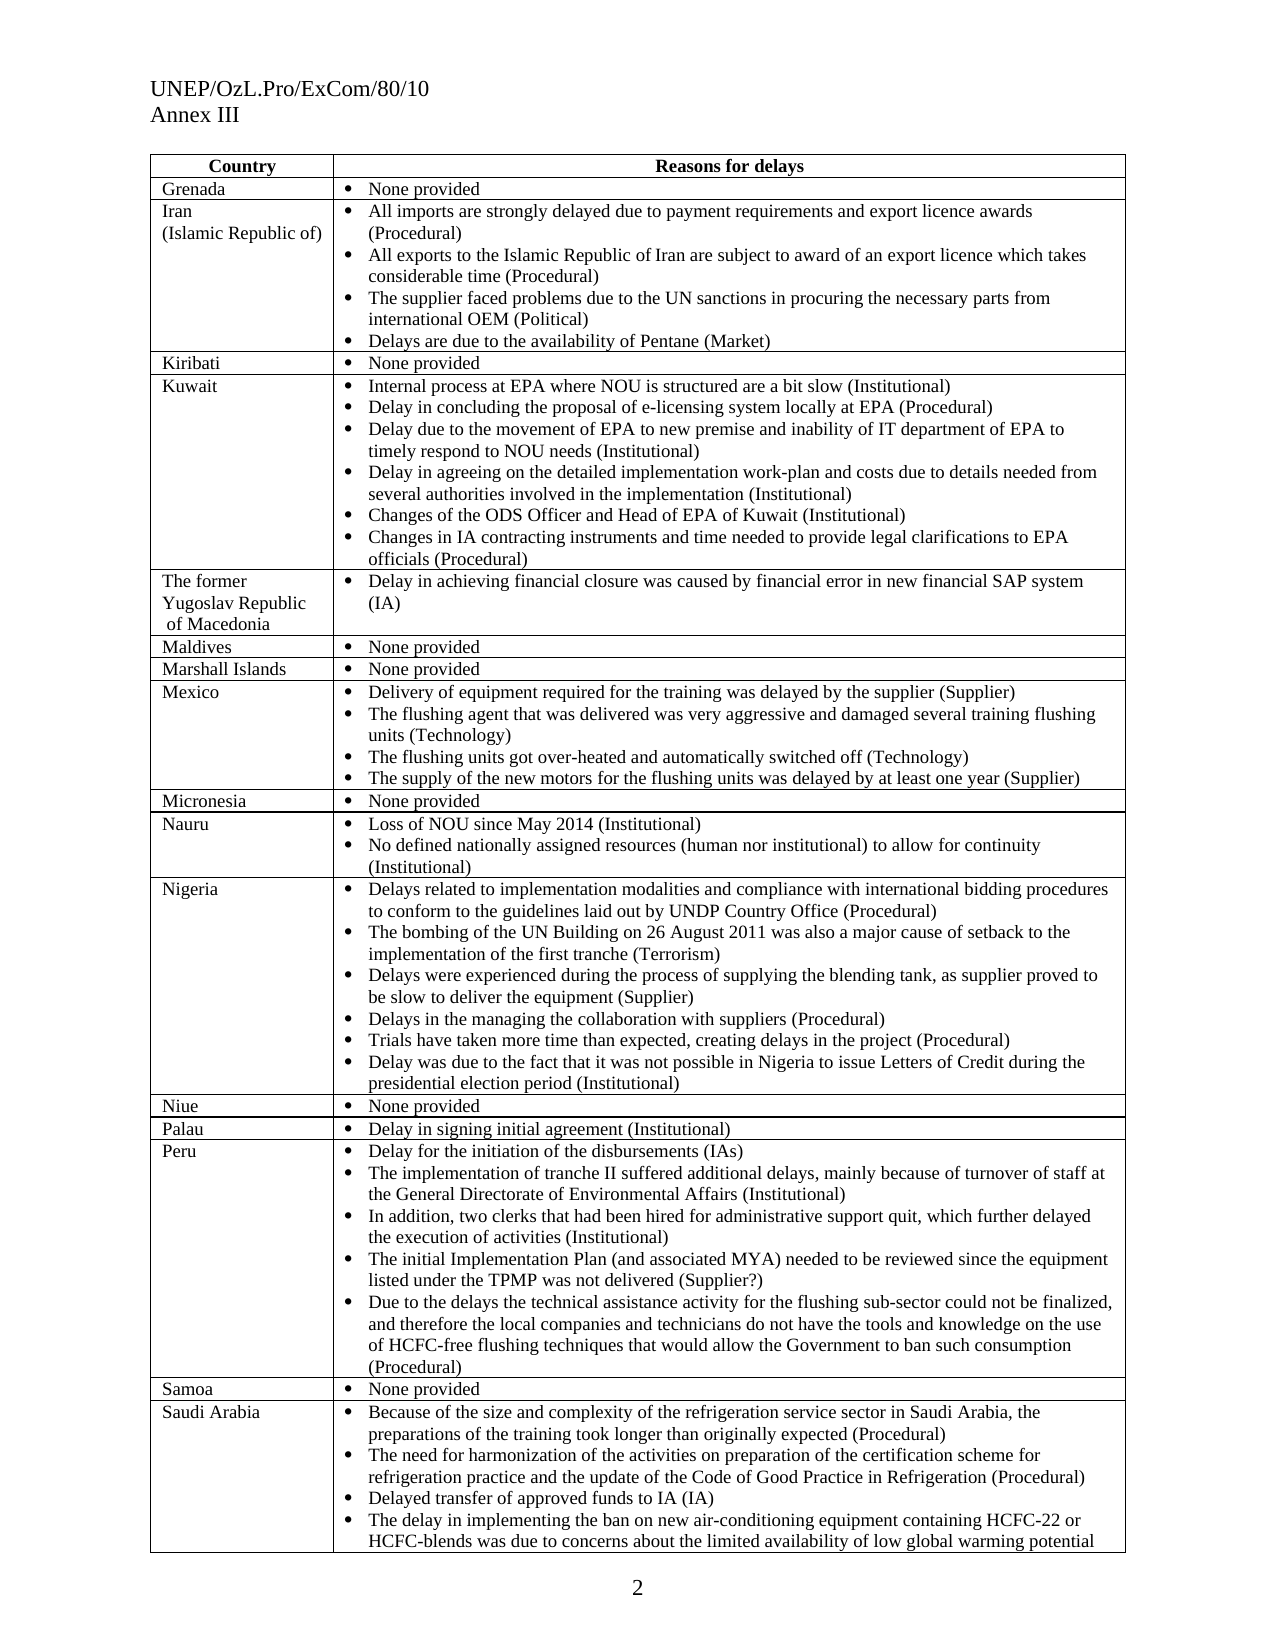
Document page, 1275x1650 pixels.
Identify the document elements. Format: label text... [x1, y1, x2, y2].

table_header Country [151, 155, 333, 177]
table_cell Delivery of equipment required for the training was delayed by the supplier (Supplier) The flushing agent that was delivered was very aggressive and damaged several training flushing units (Technology) The flushing units got over-heated and automatically switched off (Technology) The supply of the new motors for the flushing units was delayed by at least one year (Supplier) [334, 681, 1125, 789]
table_cell None provided [334, 352, 1125, 374]
table_cell Marshall Islands [151, 658, 333, 680]
table_cell Kuwait [151, 375, 333, 569]
table_cell Delay in achieving financial closure was caused by financial error in new financial SAP system (IA) [334, 570, 1125, 635]
table_cell Iran (Islamic Republic of) [151, 200, 333, 351]
table_cell Delays related to implementation modalities and compliance with international bidding procedures to conform to the guidelines laid out by UNDP Country Office (Procedural) The bombing of the UN Building on 26 August 2011 was also a major cause of setback to the implementation of the first tranche (Terrorism) Delays were experienced during the process of supplying the blending tank, as supplier proved to be slow to deliver the equipment (Supplier) Delays in the managing the collaboration with suppliers (Procedural) Trials have taken more time than expected, creating delays in the project (Procedural) Delay was due to the fact that it was not possible in Nigeria to issue Letters of Credit during the presidential election period (Institutional) [334, 878, 1125, 1094]
table_cell The former Yugoslav Republic of Macedonia [151, 570, 333, 635]
table_cell Kiribati [151, 352, 333, 374]
table_cell Maldives [151, 636, 333, 657]
table_cell None provided [334, 178, 1125, 199]
table_cell Delay for the initiation of the disbursements (IAs) The implementation of tranche II suffered additional delays, mainly because of turnover of staff at the General Directorate of Environmental Affairs (Institutional) In addition, two clerks that had been hired for administrative support quit, which further delayed the execution of activities (Institutional) The initial Implementation Plan (and associated MYA) needed to be reviewed since the equipment listed under the TPMP was not delivered (Supplier?) Due to the delays the technical assistance activity for the flushing sub-sector could not be finalized, and therefore the local companies and technicians do not have the tools and knowledge on the use of HCFC-free flushing techniques that would allow the Government to ban such consumption (Procedural) [334, 1140, 1125, 1377]
table_cell All imports are strongly delayed due to payment requirements and export licence awards (Procedural) All exports to the Islamic Republic of Iran are subject to award of an export licence which takes considerable time (Procedural) The supplier faced problems due to the UN sanctions in procuring the necessary parts from international OEM (Political) Delays are due to the availability of Pentane (Market) [334, 200, 1125, 351]
table_cell Peru [151, 1140, 333, 1377]
table_cell None provided [334, 1095, 1125, 1116]
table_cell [334, 1401, 1125, 1552]
table_cell Delay in signing initial agreement (Institutional) [334, 1118, 1125, 1139]
table_cell Palau [151, 1118, 333, 1139]
table_cell Niue [151, 1095, 333, 1116]
table_cell Grenada [151, 178, 333, 199]
table_cell Nigeria [151, 878, 333, 1094]
table_cell None provided [334, 1378, 1125, 1400]
table_cell None provided [334, 658, 1125, 680]
table_cell Mexico [151, 681, 333, 789]
table_cell Samoa [151, 1378, 333, 1400]
table_cell Micronesia [151, 790, 333, 811]
table_cell Saudi Arabia [151, 1401, 333, 1552]
table_cell Loss of NOU since May 2014 (Institutional) No defined nationally assigned resources (human nor institutional) to allow for continuity (Institutional) [334, 813, 1125, 877]
table_cell Nauru [151, 813, 333, 877]
table_cell None provided [334, 636, 1125, 657]
table_cell None provided [334, 790, 1125, 811]
table_cell Internal process at EPA where NOU is structured are a bit slow (Institutional) Delay in concluding the proposal of e-licensing system locally at EPA (Procedural) Delay due to the movement of EPA to new premise and inability of IT department of EPA to timely respond to NOU needs (Institutional) Delay in agreeing on the detailed implementation work-plan and costs due to details needed from several authorities involved in the implementation (Institutional) Changes of the ODS Officer and Head of EPA of Kuwait (Institutional) Changes in IA contracting instruments and time needed to provide legal clarifications to EPA officials (Procedural) [334, 375, 1125, 569]
table_header Reasons for delays [334, 155, 1125, 177]
